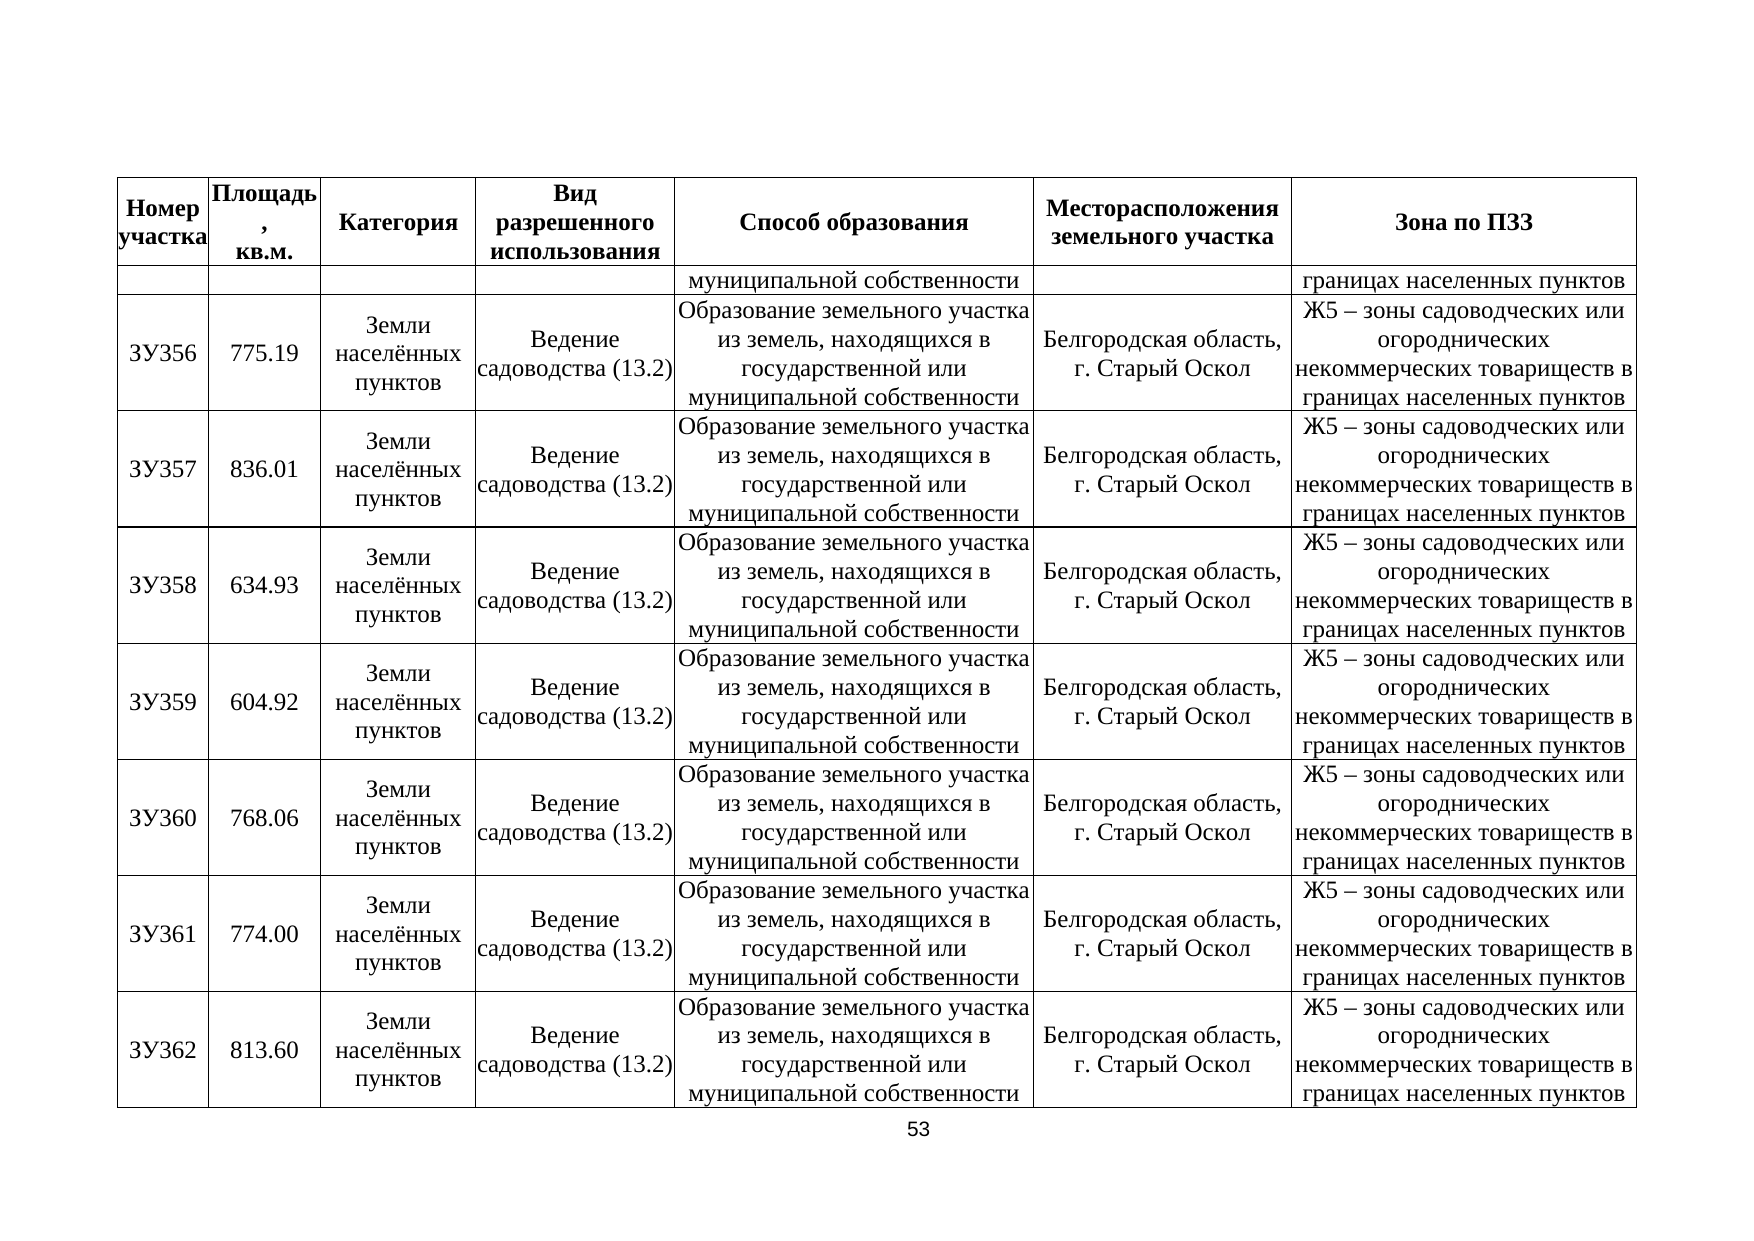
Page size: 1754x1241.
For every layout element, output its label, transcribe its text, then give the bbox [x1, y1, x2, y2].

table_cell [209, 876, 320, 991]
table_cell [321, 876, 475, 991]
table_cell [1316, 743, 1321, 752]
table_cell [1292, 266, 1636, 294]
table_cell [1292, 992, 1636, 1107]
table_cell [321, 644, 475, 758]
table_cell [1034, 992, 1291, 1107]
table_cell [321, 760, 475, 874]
table_header Площадь, кв.м. [209, 178, 320, 264]
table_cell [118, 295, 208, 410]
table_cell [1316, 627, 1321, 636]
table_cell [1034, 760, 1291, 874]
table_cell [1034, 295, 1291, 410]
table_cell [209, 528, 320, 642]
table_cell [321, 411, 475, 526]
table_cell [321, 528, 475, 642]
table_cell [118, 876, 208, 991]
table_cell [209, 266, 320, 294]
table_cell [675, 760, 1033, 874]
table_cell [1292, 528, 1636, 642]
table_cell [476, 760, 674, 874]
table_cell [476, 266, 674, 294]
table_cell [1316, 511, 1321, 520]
table_header Номер участка [118, 178, 208, 264]
table_header Месторасположения земельного участка [1034, 178, 1291, 264]
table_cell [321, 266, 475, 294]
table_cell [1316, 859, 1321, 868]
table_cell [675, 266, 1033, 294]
table_header Способ образования [675, 178, 1033, 264]
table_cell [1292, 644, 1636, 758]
table_header Категория [321, 178, 475, 264]
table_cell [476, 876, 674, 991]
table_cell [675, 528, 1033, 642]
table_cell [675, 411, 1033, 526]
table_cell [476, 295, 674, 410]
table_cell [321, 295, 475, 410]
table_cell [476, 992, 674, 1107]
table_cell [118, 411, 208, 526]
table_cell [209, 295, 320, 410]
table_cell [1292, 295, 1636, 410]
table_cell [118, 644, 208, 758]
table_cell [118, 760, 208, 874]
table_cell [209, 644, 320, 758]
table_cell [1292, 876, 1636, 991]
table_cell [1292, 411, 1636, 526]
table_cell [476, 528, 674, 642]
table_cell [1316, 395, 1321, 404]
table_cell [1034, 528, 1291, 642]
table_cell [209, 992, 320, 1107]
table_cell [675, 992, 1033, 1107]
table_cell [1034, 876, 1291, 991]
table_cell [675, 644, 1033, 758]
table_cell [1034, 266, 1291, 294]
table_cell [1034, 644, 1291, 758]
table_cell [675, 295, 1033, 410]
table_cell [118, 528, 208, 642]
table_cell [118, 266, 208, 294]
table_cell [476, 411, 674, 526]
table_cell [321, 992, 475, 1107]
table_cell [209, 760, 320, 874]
table_header Зона по ПЗЗ [1292, 178, 1636, 264]
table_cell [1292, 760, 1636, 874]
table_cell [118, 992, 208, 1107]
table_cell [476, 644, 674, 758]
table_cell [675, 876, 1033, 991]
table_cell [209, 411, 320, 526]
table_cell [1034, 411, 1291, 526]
table_header Вид разрешенного использования [476, 178, 674, 264]
